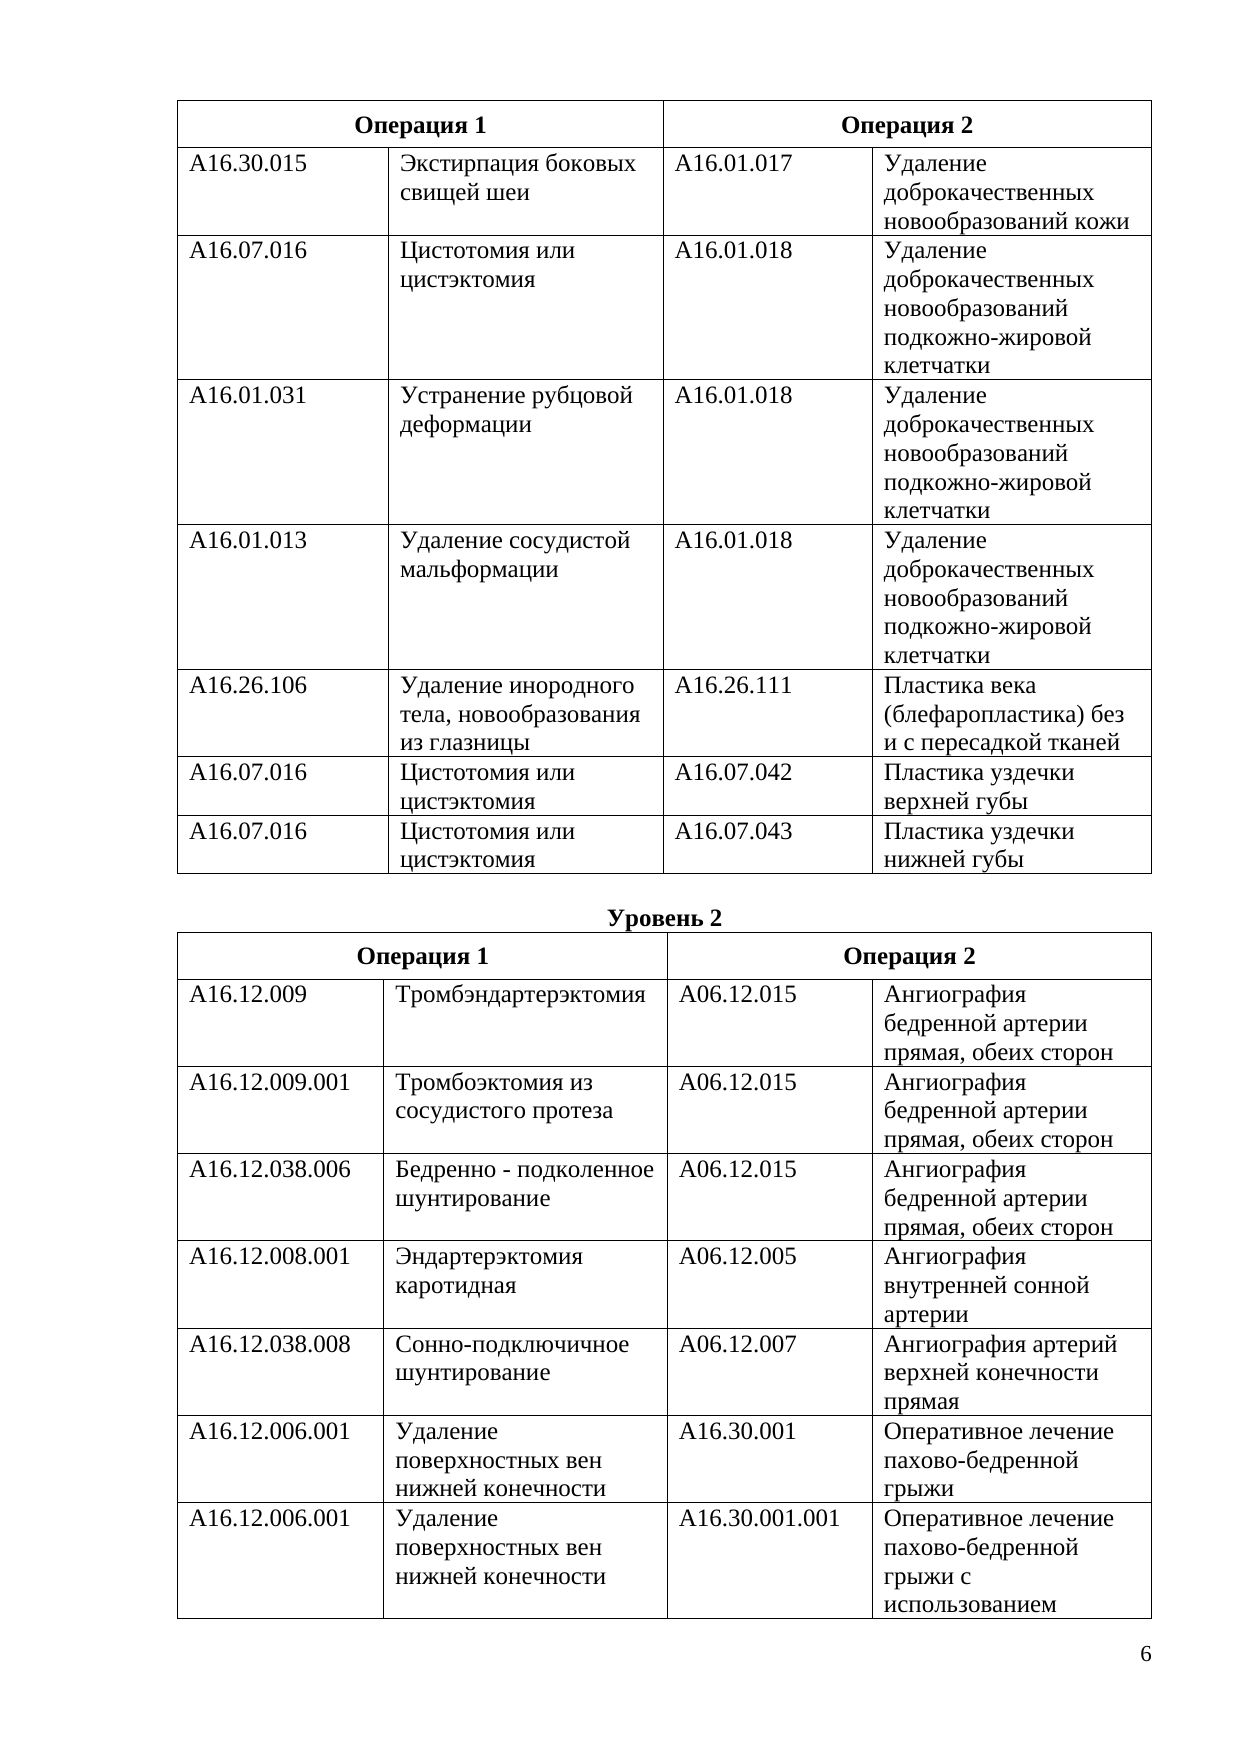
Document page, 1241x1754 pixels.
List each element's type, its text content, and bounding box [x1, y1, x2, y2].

table_cell A16.12.008.001 [178, 1241, 383, 1328]
table_cell A16.07.043 [664, 816, 872, 873]
table_header Операция 2 [664, 101, 1151, 147]
table_cell A16.12.009 [178, 980, 383, 1066]
table_cell Цистотомия или цистэктомия [389, 816, 663, 873]
table_cell A16.30.001 [668, 1416, 872, 1502]
table_cell A16.12.038.006 [178, 1154, 383, 1240]
table_cell Ангиография бедренной артерии прямая, обеих сторон [873, 1154, 1151, 1240]
table_cell Тромбэндартерэктомия [384, 980, 667, 1066]
text Уровень 2 [177, 903, 1152, 932]
table_cell A16.07.042 [664, 757, 872, 815]
table_cell A16.01.017 [664, 148, 872, 234]
table_cell A16.01.013 [178, 525, 388, 669]
table_header Операция 2 [668, 933, 1151, 978]
table_header Операция 1 [178, 101, 663, 147]
table_cell Экстирпация боковых свищей шеи [389, 148, 663, 234]
table_cell A16.12.038.008 [178, 1329, 383, 1415]
table_cell Удаление инородного тела, новообразования из глазницы [389, 670, 663, 756]
table_cell A16.01.031 [178, 380, 388, 524]
table_cell Пластика века (блефаропластика) без и с пересадкой тканей [873, 670, 1151, 756]
table_cell A16.12.009.001 [178, 1067, 383, 1153]
table_cell A16.12.006.001 [178, 1503, 383, 1618]
table_cell A16.30.001.001 [668, 1503, 872, 1618]
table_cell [384, 1503, 667, 1618]
table_cell Ангиография артерий верхней конечности прямая [873, 1329, 1151, 1415]
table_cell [873, 148, 1151, 234]
table_cell Ангиография бедренной артерии прямая, обеих сторон [873, 1067, 1151, 1153]
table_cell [873, 1503, 1151, 1618]
table_cell A06.12.007 [668, 1329, 872, 1415]
table_cell A16.07.016 [178, 236, 388, 379]
table_cell A16.07.016 [178, 816, 388, 873]
table_cell Пластика уздечки верхней губы [873, 757, 1151, 815]
table_header Операция 1 [178, 933, 667, 978]
table_cell Оперативное лечение пахово-бедренной грыжи [873, 1416, 1151, 1502]
table_cell Устранение рубцовой деформации [389, 380, 663, 524]
table_cell A16.30.015 [178, 148, 388, 234]
table_cell Бедренно - подколенное шунтирование [384, 1154, 667, 1240]
table_cell Тромбоэктомия из сосудистого протеза [384, 1067, 667, 1153]
table_cell Удаление доброкачественных новообразований подкожно-жировой клетчатки [873, 380, 1151, 524]
table_cell A16.01.018 [664, 380, 872, 524]
table_cell A16.01.018 [664, 236, 872, 379]
table_cell A06.12.015 [668, 1154, 872, 1240]
table_cell A06.12.005 [668, 1241, 872, 1328]
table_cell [873, 236, 1151, 379]
table_cell A16.12.006.001 [178, 1416, 383, 1502]
table_cell Удаление сосудистой мальформации [389, 525, 663, 669]
table_cell Цистотомия или цистэктомия [389, 236, 663, 379]
table_cell A06.12.015 [668, 1067, 872, 1153]
table_cell A16.01.018 [664, 525, 872, 669]
table_cell Цистотомия или цистэктомия [389, 757, 663, 815]
table_cell Удаление поверхностных вен нижней конечности [384, 1416, 667, 1502]
table_cell Эндартерэктомия каротидная [384, 1241, 667, 1328]
table_cell Удаление доброкачественных новообразований подкожно-жировой клетчатки [873, 525, 1151, 669]
table_cell Сонно-подключичное шунтирование [384, 1329, 667, 1415]
table_cell A16.26.106 [178, 670, 388, 756]
table_cell A16.26.111 [664, 670, 872, 756]
table_cell Пластика уздечки нижней губы [873, 816, 1151, 873]
table_cell Ангиография бедренной артерии прямая, обеих сторон [873, 980, 1151, 1066]
table_cell Ангиография внутренней сонной артерии [873, 1241, 1151, 1328]
table_cell A16.07.016 [178, 757, 388, 815]
table_cell A06.12.015 [668, 980, 872, 1066]
